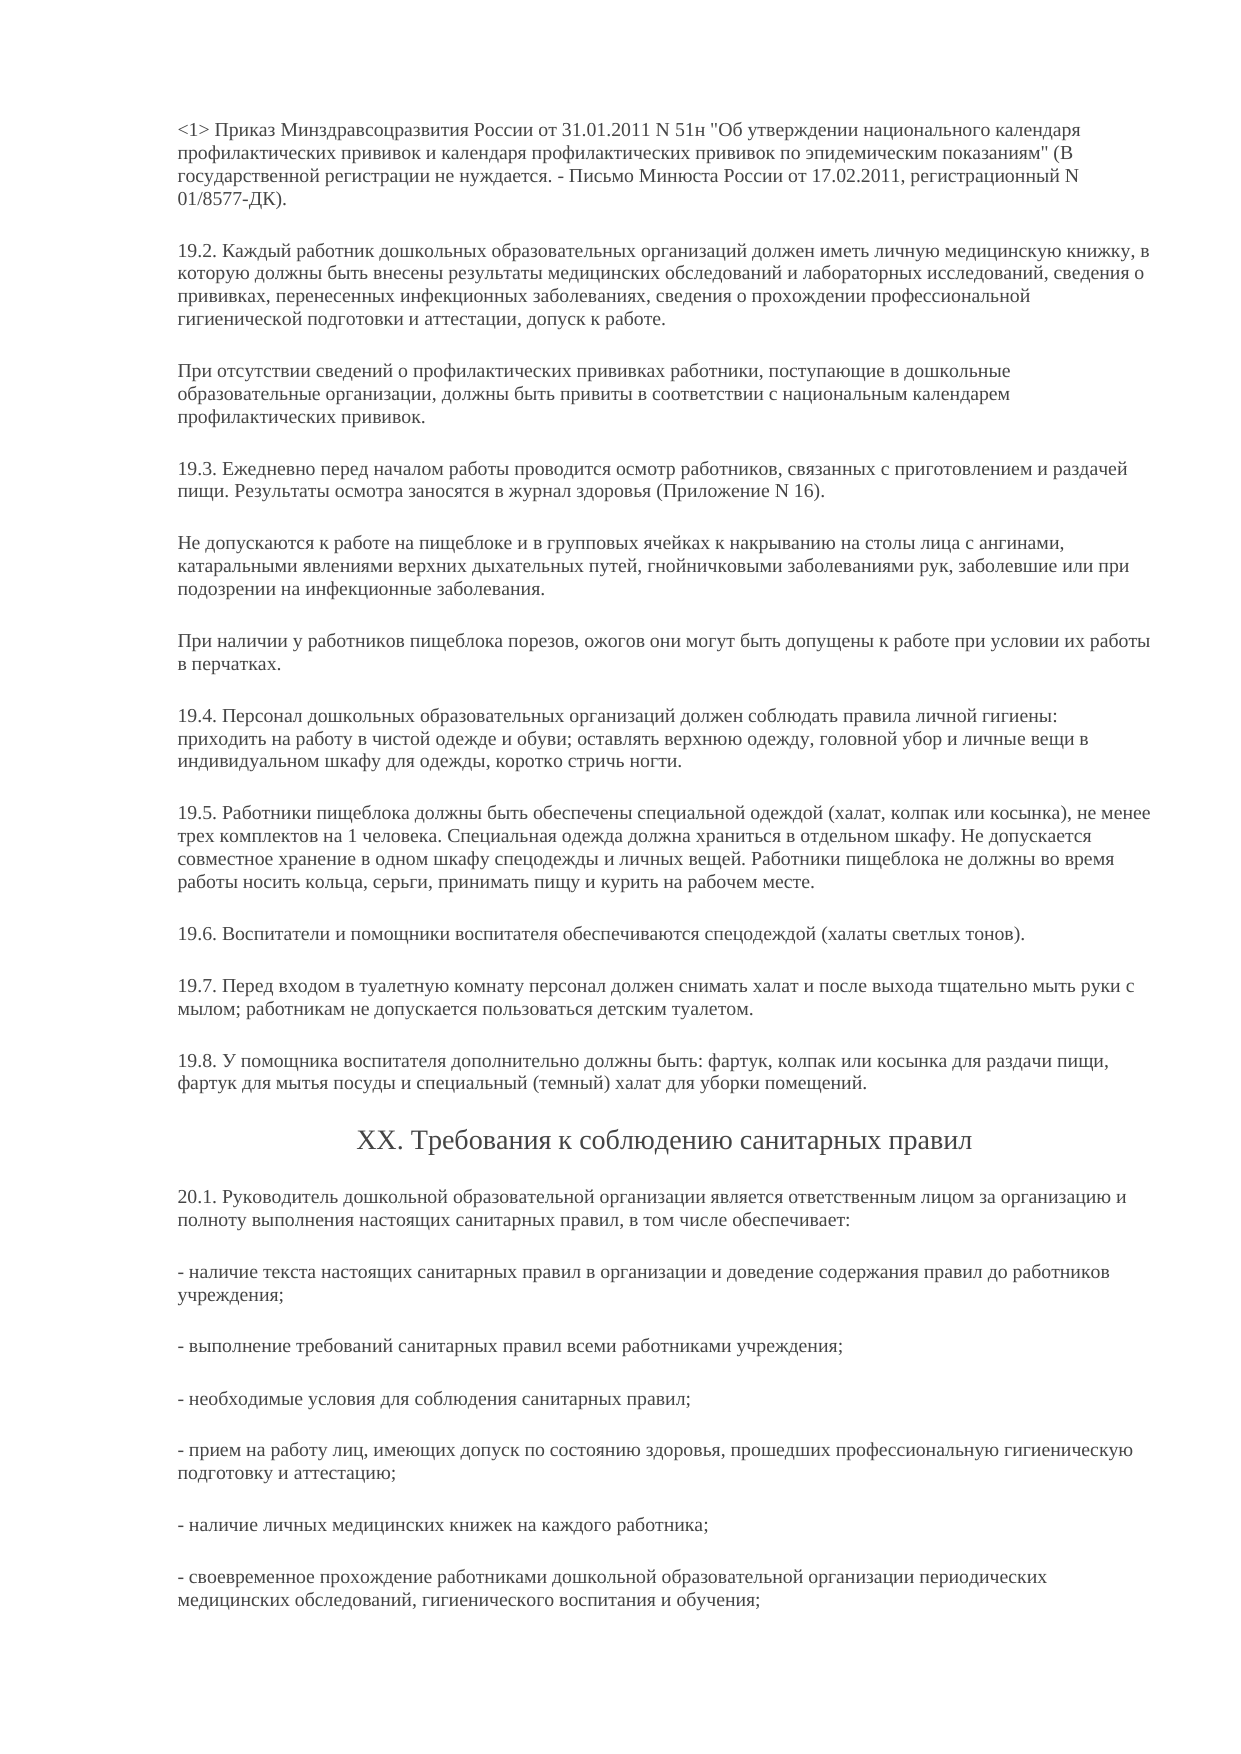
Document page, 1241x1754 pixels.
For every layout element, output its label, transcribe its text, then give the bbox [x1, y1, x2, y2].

text - прием на работу лиц, имеющих допуск по состоянию здоровья, прошедших профессиональную гигиеническую подготовку и аттестацию; [177, 1438, 1152, 1484]
text 19.2. Каждый работник дошкольных образовательных организаций должен иметь личную медицинскую книжку, в которую должны быть внесены результаты медицинских обследований и лабораторных исследований, сведения о прививках, перенесенных инфекционных заболеваниях, сведения о прохождении профессиональной гигиенической подготовки и аттестации, допуск к работе. [177, 238, 1152, 330]
text - наличие текста настоящих санитарных правил в организации и доведение содержания правил до работников учреждения; [177, 1260, 1152, 1305]
text 19.3. Ежедневно перед началом работы проводится осмотр работников, связанных с приготовлением и раздачей пищи. Результаты осмотра заносятся в журнал здоровья (Приложение N 16). [177, 457, 1152, 502]
text - своевременное прохождение работниками дошкольной образовательной организации периодических медицинских обследований, гигиенического воспитания и обучения; [177, 1565, 1152, 1611]
text <1> Приказ Минздравсоцразвития России от 31.01.2011 N 51н "Об утверждении национального календаря профилактических прививок и календаря профилактических прививок по эпидемическим показаниям" (В государственной регистрации не нуждается. - Письмо Минюста России от 17.02.2011, регистрационный N 01/8577-ДК). [177, 118, 1152, 209]
text 20.1. Руководитель дошкольной образовательной организации является ответственным лицом за организацию и полноту выполнения настоящих санитарных правил, в том числе обеспечивает: [177, 1185, 1152, 1231]
text XX. Требования к соблюдению санитарных правил [177, 1123, 1152, 1156]
text 19.6. Воспитатели и помощники воспитателя обеспечиваются спецодеждой (халаты светлых тонов). [177, 922, 1152, 944]
text - наличие личных медицинских книжек на каждого работника; [177, 1513, 1152, 1536]
text 19.8. У помощника воспитателя дополнительно должны быть: фартук, колпак или косынка для раздачи пищи, фартук для мытья посуды и специальный (темный) халат для уборки помещений. [177, 1048, 1152, 1094]
text 19.4. Персонал дошкольных образовательных организаций должен соблюдать правила личной гигиены: приходить на работу в чистой одежде и обуви; оставлять верхнюю одежду, головной убор и личные вещи в индивидуальном шкафу для одежды, коротко стричь ногти. [177, 704, 1152, 772]
text 19.5. Работники пищеблока должны быть обеспечены специальной одеждой (халат, колпак или косынка), не менее трех комплектов на 1 человека. Специальная одежда должна храниться в отдельном шкафу. Не допускается совместное хранение в одном шкафу спецодежды и личных вещей. Работники пищеблока не должны во время работы носить кольца, серьги, принимать пищу и курить на рабочем месте. [177, 801, 1152, 893]
text 19.7. Перед входом в туалетную комнату персонал должен снимать халат и после выхода тщательно мыть руки с мылом; работникам не допускается пользоваться детским туалетом. [177, 974, 1152, 1019]
text При наличии у работников пищеблока порезов, ожогов они могут быть допущены к работе при условии их работы в перчатках. [177, 629, 1152, 674]
text При отсутствии сведений о профилактических прививках работники, поступающие в дошкольные образовательные организации, должны быть привиты в соответствии с национальным календарем профилактических прививок. [177, 359, 1152, 427]
text Не допускаются к работе на пищеблоке и в групповых ячейках к накрыванию на столы лица с ангинами, катаральными явлениями верхних дыхательных путей, гнойничковыми заболеваниями рук, заболевшие или при подозрении на инфекционные заболевания. [177, 531, 1152, 600]
text - выполнение требований санитарных правил всеми работниками учреждения; [177, 1334, 1152, 1357]
text - необходимые условия для соблюдения санитарных правил; [177, 1386, 1152, 1409]
